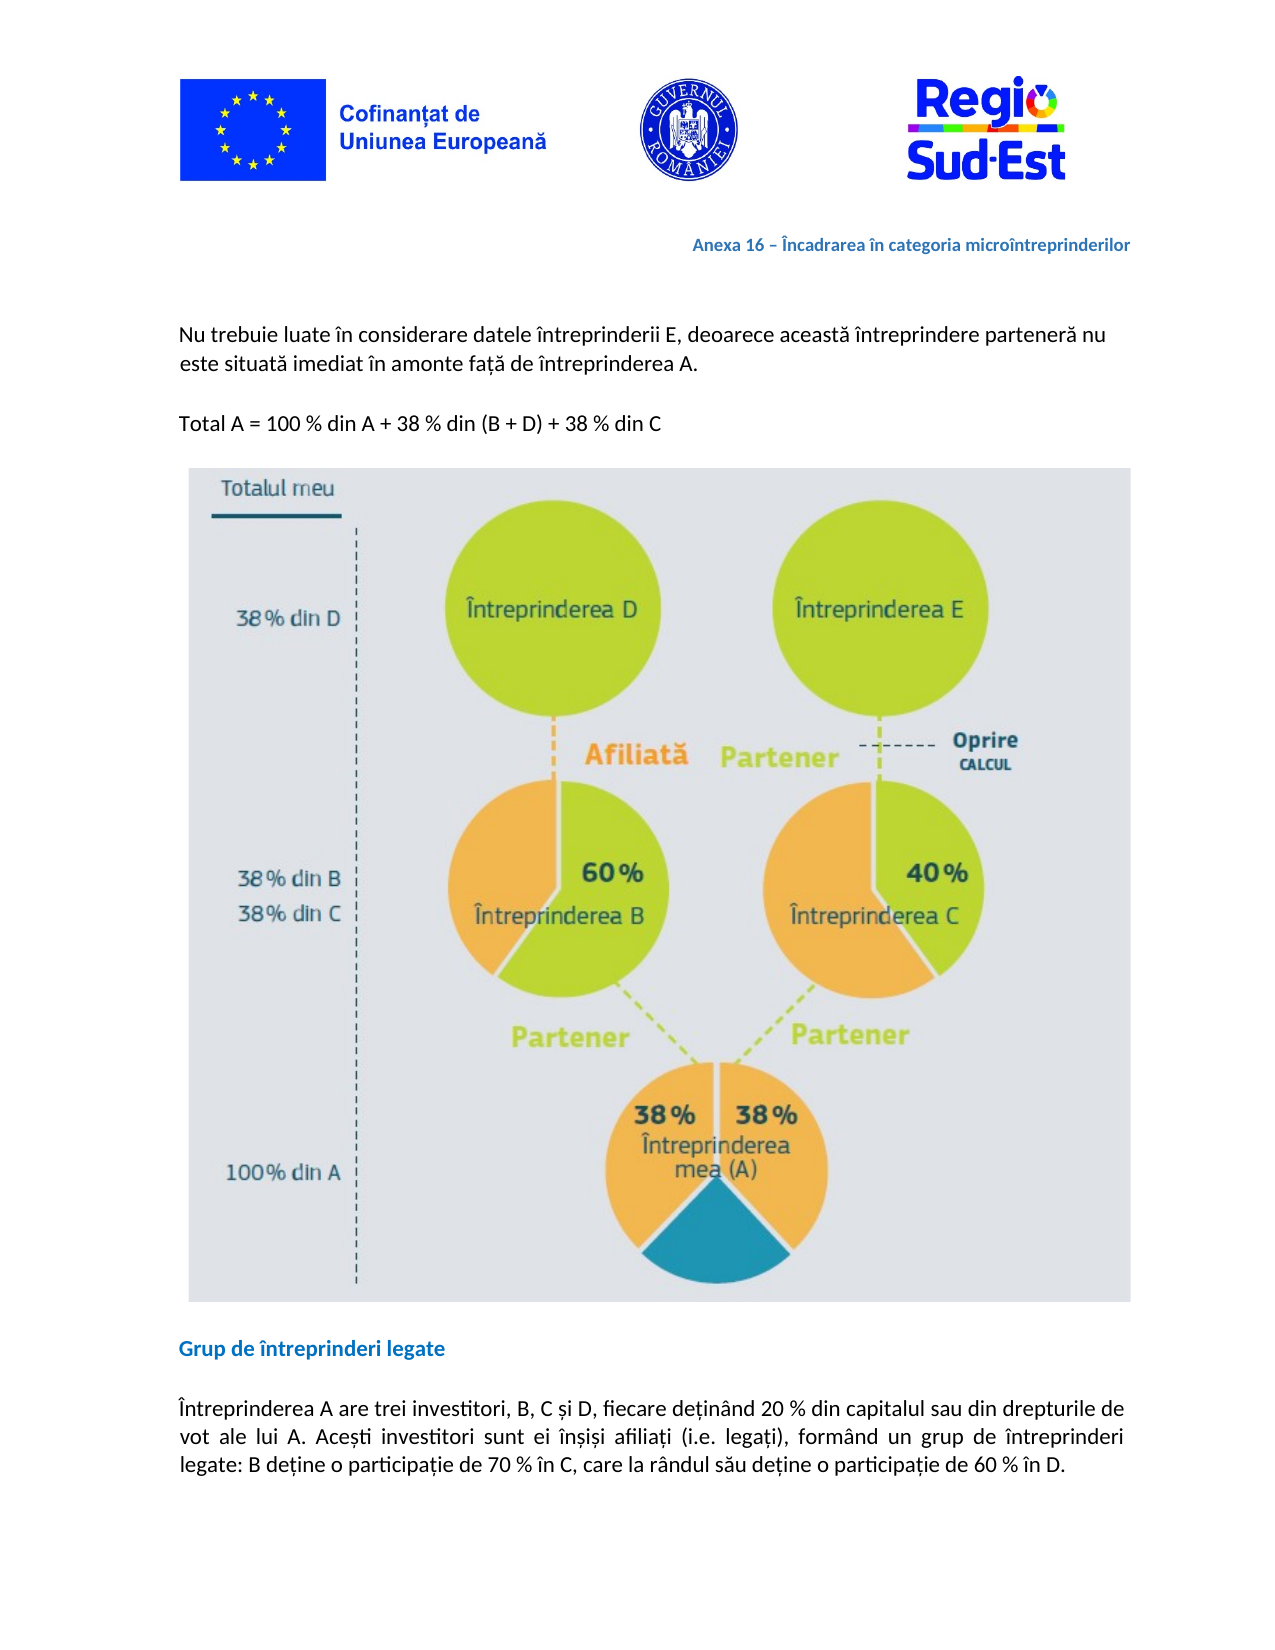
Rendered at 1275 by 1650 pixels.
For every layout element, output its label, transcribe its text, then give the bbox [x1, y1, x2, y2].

text Nu trebuie luate în considerare datele întreprinderii E, deoarece această întreprindere parteneră nu este situată imediat în amonte față de întreprinderea A. [178, 320, 1126, 377]
picture [188, 468, 1131, 1302]
picture [180, 76, 1066, 182]
subtitle Grup de întreprinderi legate [178, 1334, 1131, 1362]
text Total A = 100 % din A + 38 % din (B + D) + 38 % din C [178, 409, 1126, 437]
text Întreprinderea A are trei investitori, B, C și D, fiecare deținând 20 % din capitalul sau din drepturile de vot ale lui A. Acești investitori sunt ei înșiși afiliați (i.e. legați), formând un grup de întreprinderi legate: B deține o participație de 70 % în C, care la rândul său deține o participație de 60 % în D. [178, 1395, 1127, 1478]
